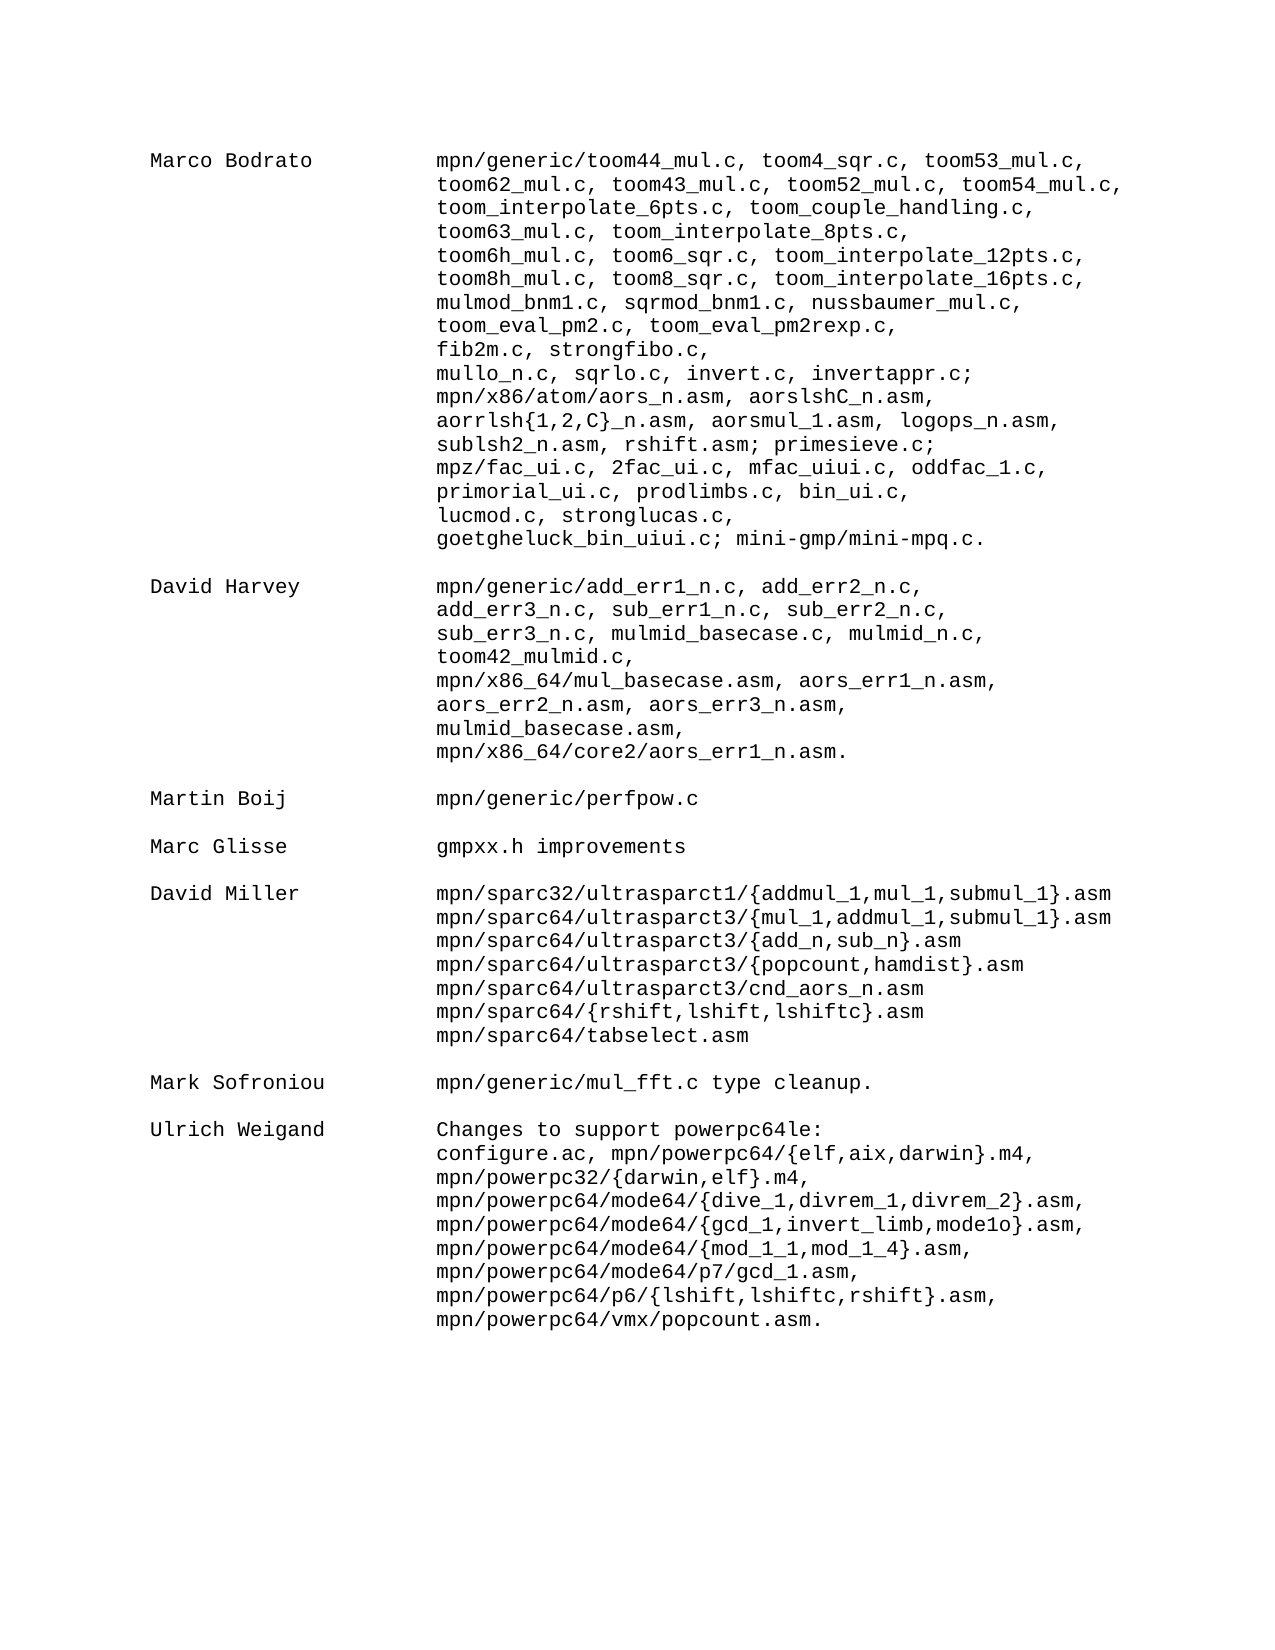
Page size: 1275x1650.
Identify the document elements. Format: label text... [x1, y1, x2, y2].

text mpn/x86/atom/aors_n.asm, aorslshC_n.asm, [150, 386, 1125, 410]
text mpn/sparc64/tabselect.asm [150, 1025, 1125, 1048]
text mpn/powerpc64/vmx/popcount.asm. [150, 1309, 1125, 1332]
text toom42_mulmid.c, [150, 647, 1125, 670]
text mpn/powerpc64/mode64/{gcd_1,invert_limb,mode1o}.asm, [150, 1214, 1125, 1238]
text mpn/x86_64/mul_basecase.asm, aors_err1_n.asm, [150, 670, 1125, 694]
text toom62_mul.c, toom43_mul.c, toom52_mul.c, toom54_mul.c, [150, 174, 1125, 197]
text Ulrich Weigand Changes to support powerpc64le: [150, 1119, 1125, 1143]
text David Miller mpn/sparc32/ultrasparct1/{addmul_1,mul_1,submul_1}.asm [150, 883, 1125, 907]
text mpn/sparc64/ultrasparct3/{add_n,sub_n}.asm [150, 930, 1125, 954]
text mpn/sparc64/ultrasparct3/{mul_1,addmul_1,submul_1}.asm [150, 907, 1125, 930]
text toom_interpolate_6pts.c, toom_couple_handling.c, [150, 197, 1125, 221]
text Marco Bodrato mpn/generic/toom44_mul.c, toom4_sqr.c, toom53_mul.c, [150, 150, 1125, 174]
text Mark Sofroniou mpn/generic/mul_fft.c type cleanup. [150, 1072, 1125, 1096]
text mpz/fac_ui.c, 2fac_ui.c, mfac_uiui.c, oddfac_1.c, [150, 457, 1125, 481]
text Martin Boij mpn/generic/perfpow.c [150, 788, 1125, 812]
text mpn/sparc64/ultrasparct3/cnd_aors_n.asm [150, 978, 1125, 1001]
text David Harvey mpn/generic/add_err1_n.c, add_err2_n.c, [150, 576, 1125, 599]
text mpn/powerpc32/{darwin,elf}.m4, [150, 1167, 1125, 1190]
text mulmod_bnm1.c, sqrmod_bnm1.c, nussbaumer_mul.c, [150, 292, 1125, 316]
text aorrlsh{1,2,C}_n.asm, aorsmul_1.asm, logops_n.asm, [150, 410, 1125, 434]
text mpn/x86_64/core2/aors_err1_n.asm. [150, 741, 1125, 765]
text mpn/powerpc64/mode64/{dive_1,divrem_1,divrem_2}.asm, [150, 1190, 1125, 1214]
text mpn/powerpc64/mode64/{mod_1_1,mod_1_4}.asm, [150, 1238, 1125, 1261]
text mpn/powerpc64/mode64/p7/gcd_1.asm, [150, 1261, 1125, 1285]
text sublsh2_n.asm, rshift.asm; primesieve.c; [150, 434, 1125, 457]
text mulmid_basecase.asm, [150, 717, 1125, 741]
text toom_eval_pm2.c, toom_eval_pm2rexp.c, [150, 316, 1125, 339]
text mpn/powerpc64/p6/{lshift,lshiftc,rshift}.asm, [150, 1285, 1125, 1309]
text mpn/sparc64/{rshift,lshift,lshiftc}.asm [150, 1001, 1125, 1025]
text mpn/sparc64/ultrasparct3/{popcount,hamdist}.asm [150, 954, 1125, 978]
text sub_err3_n.c, mulmid_basecase.c, mulmid_n.c, [150, 623, 1125, 647]
text add_err3_n.c, sub_err1_n.c, sub_err2_n.c, [150, 599, 1125, 623]
text aors_err2_n.asm, aors_err3_n.asm, [150, 694, 1125, 717]
text goetgheluck_bin_uiui.c; mini-gmp/mini-mpq.c. [150, 528, 1125, 552]
text configure.ac, mpn/powerpc64/{elf,aix,darwin}.m4, [150, 1143, 1125, 1167]
text fib2m.c, strongfibo.c, [150, 339, 1125, 363]
text toom8h_mul.c, toom8_sqr.c, toom_interpolate_16pts.c, [150, 268, 1125, 292]
text lucmod.c, stronglucas.c, [150, 505, 1125, 528]
text mullo_n.c, sqrlo.c, invert.c, invertappr.c; [150, 363, 1125, 386]
text Marc Glisse gmpxx.h improvements [150, 836, 1125, 859]
text toom63_mul.c, toom_interpolate_8pts.c, [150, 221, 1125, 244]
text primorial_ui.c, prodlimbs.c, bin_ui.c, [150, 481, 1125, 505]
text toom6h_mul.c, toom6_sqr.c, toom_interpolate_12pts.c, [150, 244, 1125, 268]
